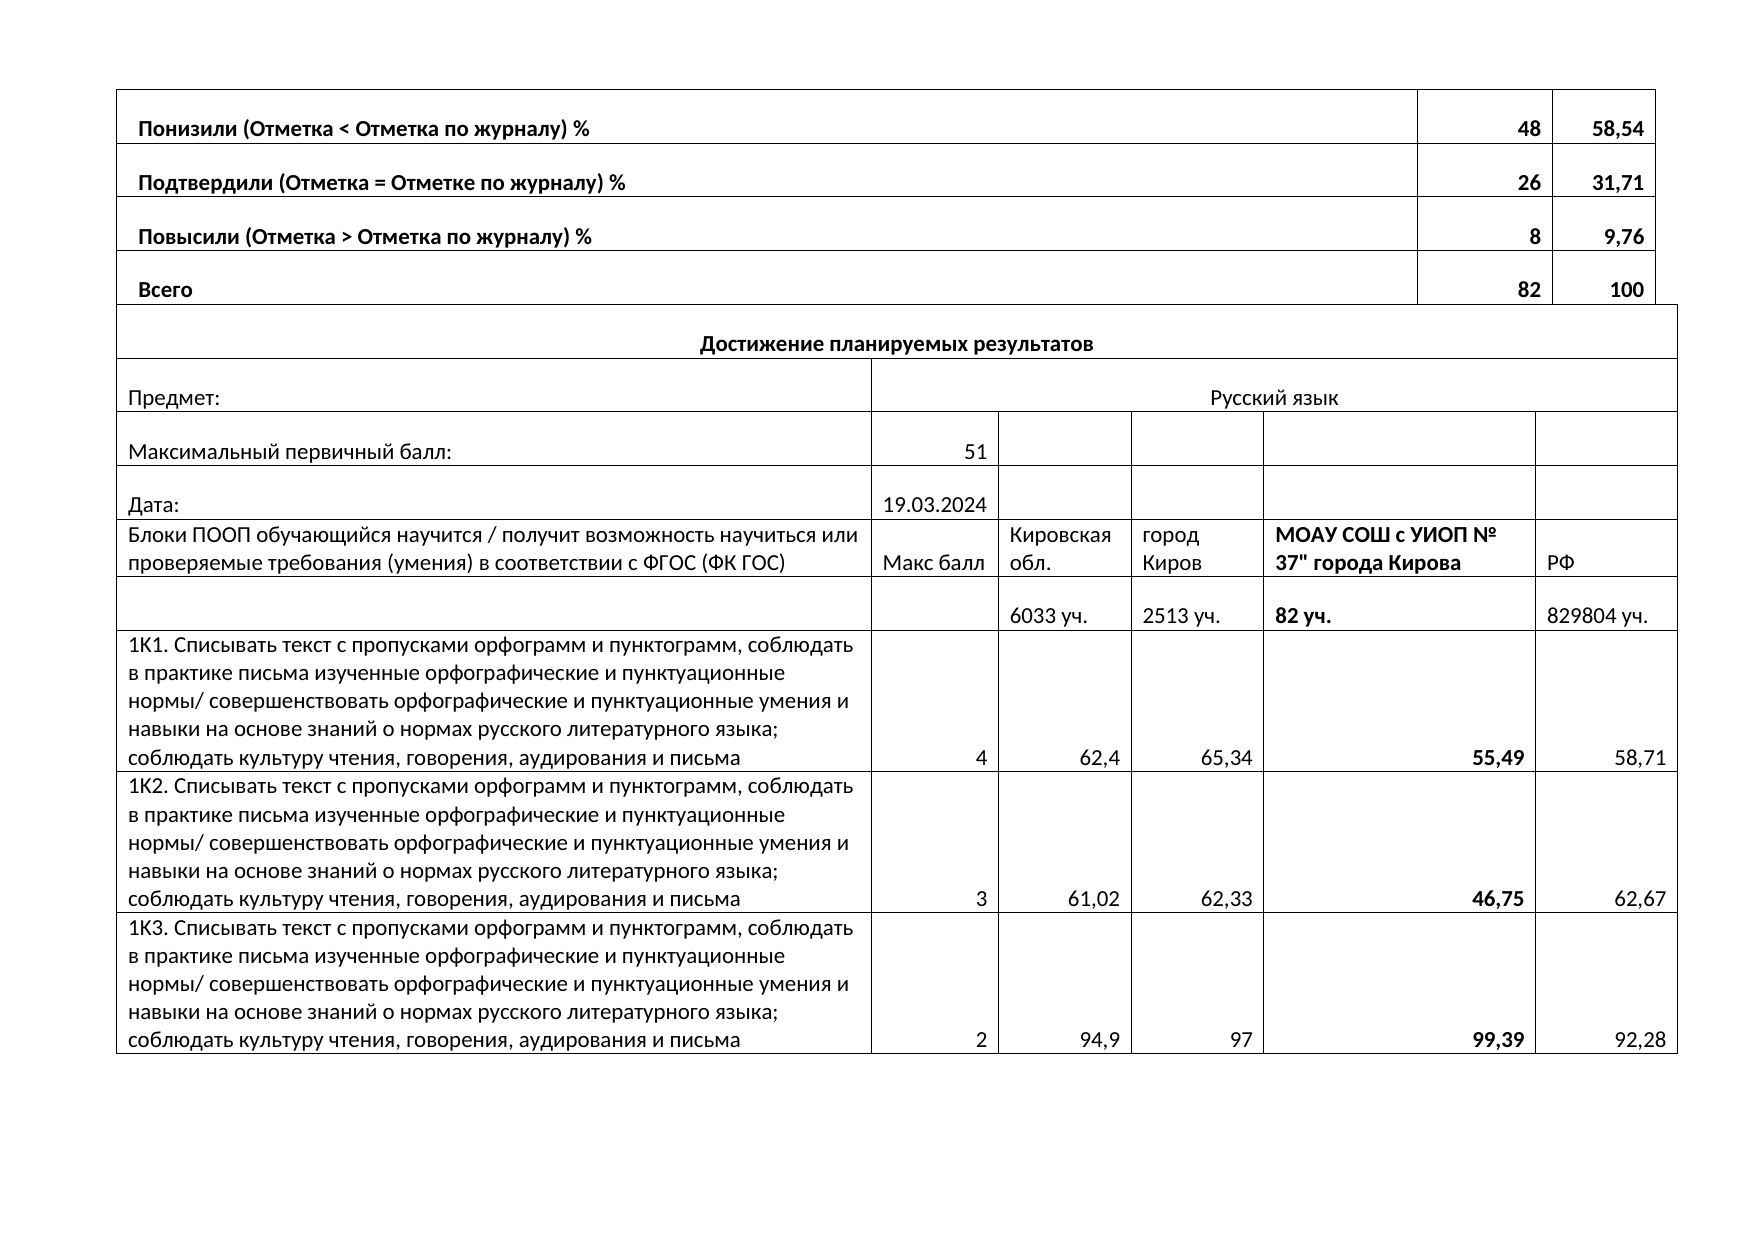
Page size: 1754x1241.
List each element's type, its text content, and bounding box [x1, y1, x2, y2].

table_cell город Киров [1132, 520, 1263, 576]
table_cell 51 [872, 412, 998, 465]
table_cell 3 [872, 772, 998, 912]
table_cell 62,4 [999, 631, 1131, 771]
table_cell Понизили (Отметка < Отметка по журналу) % [117, 90, 1417, 142]
table_cell [999, 412, 1131, 465]
table_cell 99,39 [1264, 913, 1535, 1053]
table_cell 2 [872, 913, 998, 1053]
table_cell Русский язык [872, 359, 1677, 411]
table_cell [117, 577, 871, 629]
table_cell 1K1. Списывать текст с пропусками орфограмм и пунктограмм, соблюдать в практике письма изученные орфографические и пунктуационные нормы/ совершенствовать орфографические и пунктуационные умения и навыки на основе знаний о нормах русского литературного языка; соблюдать культуру чтения, говорения, аудирования и письма [117, 631, 871, 771]
table_cell Дата: [117, 466, 871, 519]
table_cell 55,49 [1264, 631, 1535, 771]
table_cell 94,9 [999, 913, 1131, 1053]
table_cell Повысили (Отметка > Отметка по журналу) % [117, 197, 1417, 250]
table_cell 100 [1553, 251, 1655, 304]
table_cell 26 [1418, 144, 1552, 196]
table_cell 46,75 [1264, 772, 1535, 912]
table_cell 8 [1418, 197, 1552, 250]
table_cell 58,54 [1553, 90, 1655, 142]
table_cell Всего [117, 251, 1417, 304]
table_cell Макс балл [872, 520, 998, 576]
table_cell 61,02 [999, 772, 1131, 912]
table_cell 62,67 [1536, 772, 1677, 912]
table_cell 31,71 [1553, 144, 1655, 196]
table_cell [1132, 466, 1263, 519]
table_cell [872, 577, 998, 629]
table_cell 829804 уч. [1536, 577, 1677, 629]
table_cell [1536, 466, 1677, 519]
table_cell [1264, 466, 1535, 519]
table_cell РФ [1536, 520, 1677, 576]
table_cell 1K3. Списывать текст с пропусками орфограмм и пунктограмм, соблюдать в практике письма изученные орфографические и пунктуационные нормы/ совершенствовать орфографические и пунктуационные умения и навыки на основе знаний о нормах русского литературного языка; соблюдать культуру чтения, говорения, аудирования и письма [117, 913, 871, 1053]
table_cell 1K2. Списывать текст с пропусками орфограмм и пунктограмм, соблюдать в практике письма изученные орфографические и пунктуационные нормы/ совершенствовать орфографические и пунктуационные умения и навыки на основе знаний о нормах русского литературного языка; соблюдать культуру чтения, говорения, аудирования и письма [117, 772, 871, 912]
table_cell [1536, 412, 1677, 465]
table_cell 19.03.2024 [872, 466, 998, 519]
table_cell 82 уч. [1264, 577, 1535, 629]
table_cell [1132, 412, 1263, 465]
table_cell 2513 уч. [1132, 577, 1263, 629]
table_cell 4 [872, 631, 998, 771]
table_cell Кировская обл. [999, 520, 1131, 576]
table_cell Блоки ПООП обучающийся научится / получит возможность научиться или проверяемые требования (умения) в соответствии с ФГОС (ФК ГОС) [117, 520, 871, 576]
table_cell 58,71 [1536, 631, 1677, 771]
table_cell Подтвердили (Отметка = Отметке по журналу) % [117, 144, 1417, 196]
table_cell Достижение планируемых результатов [117, 305, 1677, 357]
table_cell МОАУ СОШ с УИОП № 37" города Кирова [1264, 520, 1535, 576]
table_cell 62,33 [1132, 772, 1263, 912]
table_cell 97 [1132, 913, 1263, 1053]
table_cell [1264, 412, 1535, 465]
table_cell 82 [1418, 251, 1552, 304]
table_cell 92,28 [1536, 913, 1677, 1053]
table_cell Предмет: [117, 359, 871, 411]
table_cell 6033 уч. [999, 577, 1131, 629]
table_cell [999, 466, 1131, 519]
table_cell 9,76 [1553, 197, 1655, 250]
table_cell 48 [1418, 90, 1552, 142]
table_cell Максимальный первичный балл: [117, 412, 871, 465]
table_cell 65,34 [1132, 631, 1263, 771]
